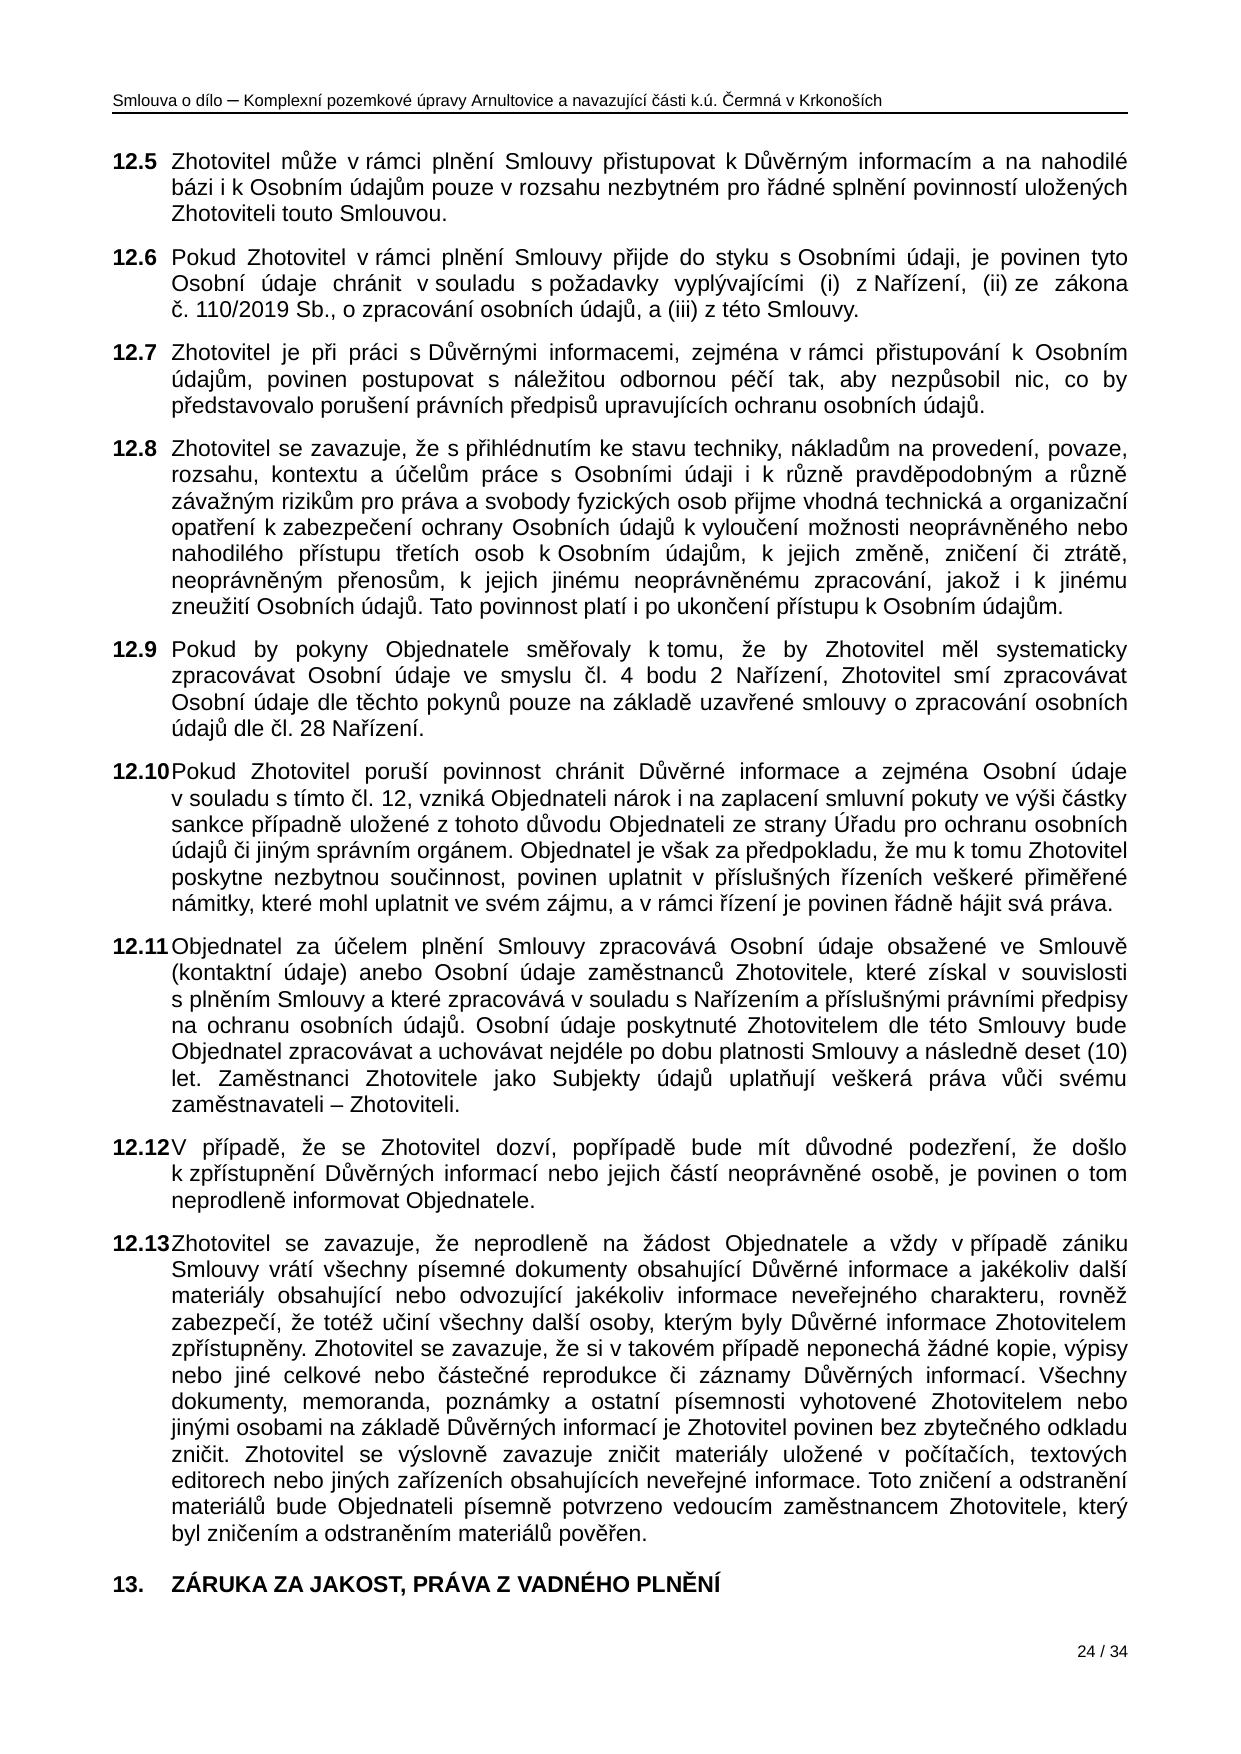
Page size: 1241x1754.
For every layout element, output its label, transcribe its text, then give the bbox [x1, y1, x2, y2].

text V případě, že se Zhotovitel dozví, popřípadě bude mít důvodné podezření, že došlo k zpřístupnění Důvěrných informací nebo jejich částí neoprávněné osobě, je povinen o tom neprodleně informovat Objednatele. [112, 1134, 1128, 1213]
text Záruka za jakost, práva z vadného plnění [112, 1571, 1128, 1597]
text Zhotovitel se zavazuje, že s přihlédnutím ke stavu techniky, nákladům na provedení, povaze, rozsahu, kontextu a účelům práce s Osobními údaji i k různě pravděpodobným a různě závažným rizikům pro práva a svobody fyzických osob přijme vhodná technická a organizační opatření k zabezpečení ochrany Osobních údajů k vyloučení možnosti neoprávněného nebo nahodilého přístupu třetích osob k Osobním údajům, k jejich změně, zničení či ztrátě, neoprávněným přenosům, k jejich jinému neoprávněnému zpracování, jakož i k jinému zneužití Osobních údajů. Tato povinnost platí i po ukončení přístupu k Osobním údajům. [112, 435, 1128, 619]
text Objednatel za účelem plnění Smlouvy zpracovává Osobní údaje obsažené ve Smlouvě (kontaktní údaje) anebo Osobní údaje zaměstnanců Zhotovitele, které získal v souvislosti s plněním Smlouvy a které zpracovává v souladu s Nařízením a příslušnými právními předpisy na ochranu osobních údajů. Osobní údaje poskytnuté Zhotovitelem dle této Smlouvy bude Objednatel zpracovávat a uchovávat nejdéle po dobu platnosti Smlouvy a následně deset (10) let. Zaměstnanci Zhotovitele jako Subjekty údajů uplatňují veškerá práva vůči svému zaměstnavateli – Zhotoviteli. [112, 933, 1128, 1117]
text Zhotovitel je při práci s Důvěrnými informacemi, zejména v rámci přistupování k Osobním údajům, povinen postupovat s náležitou odbornou péčí tak, aby nezpůsobil nic, co by představovalo porušení právních předpisů upravujících ochranu osobních údajů. [112, 339, 1128, 418]
text Zhotovitel se zavazuje, že neprodleně na žádost Objednatele a vždy v případě zániku Smlouvy vrátí všechny písemné dokumenty obsahující Důvěrné informace a jakékoliv další materiály obsahující nebo odvozující jakékoliv informace neveřejného charakteru, rovněž zabezpečí, že totéž učiní všechny další osoby, kterým byly Důvěrné informace Zhotovitelem zpřístupněny. Zhotovitel se zavazuje, že si v takovém případě neponechá žádné kopie, výpisy nebo jiné celkové nebo částečné reprodukce či záznamy Důvěrných informací. Všechny dokumenty, memoranda, poznámky a ostatní písemnosti vyhotovené Zhotovitelem nebo jinými osobami na základě Důvěrných informací je Zhotovitel povinen bez zbytečného odkladu zničit. Zhotovitel se výslovně zavazuje zničit materiály uložené v počítačích, textových editorech nebo jiných zařízeních obsahujících neveřejné informace. Toto zničení a odstranění materiálů bude Objednateli písemně potvrzeno vedoucím zaměstnancem Zhotovitele, který byl zničením a odstraněním materiálů pověřen. [112, 1230, 1128, 1546]
text Pokud Zhotovitel v rámci plnění Smlouvy přijde do styku s Osobními údaji, je povinen tyto Osobní údaje chránit v souladu s požadavky vyplývajícími (i) z Nařízení, (ii) ze zákona č. 110/2019 Sb., o zpracování osobních údajů, a (iii) z této Smlouvy. [112, 243, 1128, 322]
text Pokud Zhotovitel poruší povinnost chránit Důvěrné informace a zejména Osobní údaje v souladu s tímto čl. 12, vzniká Objednateli nárok i na zaplacení smluvní pokuty ve výši částky sankce případně uložené z tohoto důvodu Objednateli ze strany Úřadu pro ochranu osobních údajů či jiným správním orgánem. Objednatel je však za předpokladu, že mu k tomu Zhotovitel poskytne nezbytnou součinnost, povinen uplatnit v příslušných řízeních veškeré přiměřené námitky, které mohl uplatnit ve svém zájmu, a v rámci řízení je povinen řádně hájit svá práva. [112, 758, 1128, 916]
text Zhotovitel může v rámci plnění Smlouvy přistupovat k Důvěrným informacím a na nahodilé bázi i k Osobním údajům pouze v rozsahu nezbytném pro řádné splnění povinností uložených Zhotoviteli touto Smlouvou. [112, 148, 1128, 227]
text Pokud by pokyny Objednatele směřovaly k tomu, že by Zhotovitel měl systematicky zpracovávat Osobní údaje ve smyslu čl. 4 bodu 2 Nařízení, Zhotovitel smí zpracovávat Osobní údaje dle těchto pokynů pouze na základě uzavřené smlouvy o zpracování osobních údajů dle čl. 28 Nařízení. [112, 636, 1128, 741]
